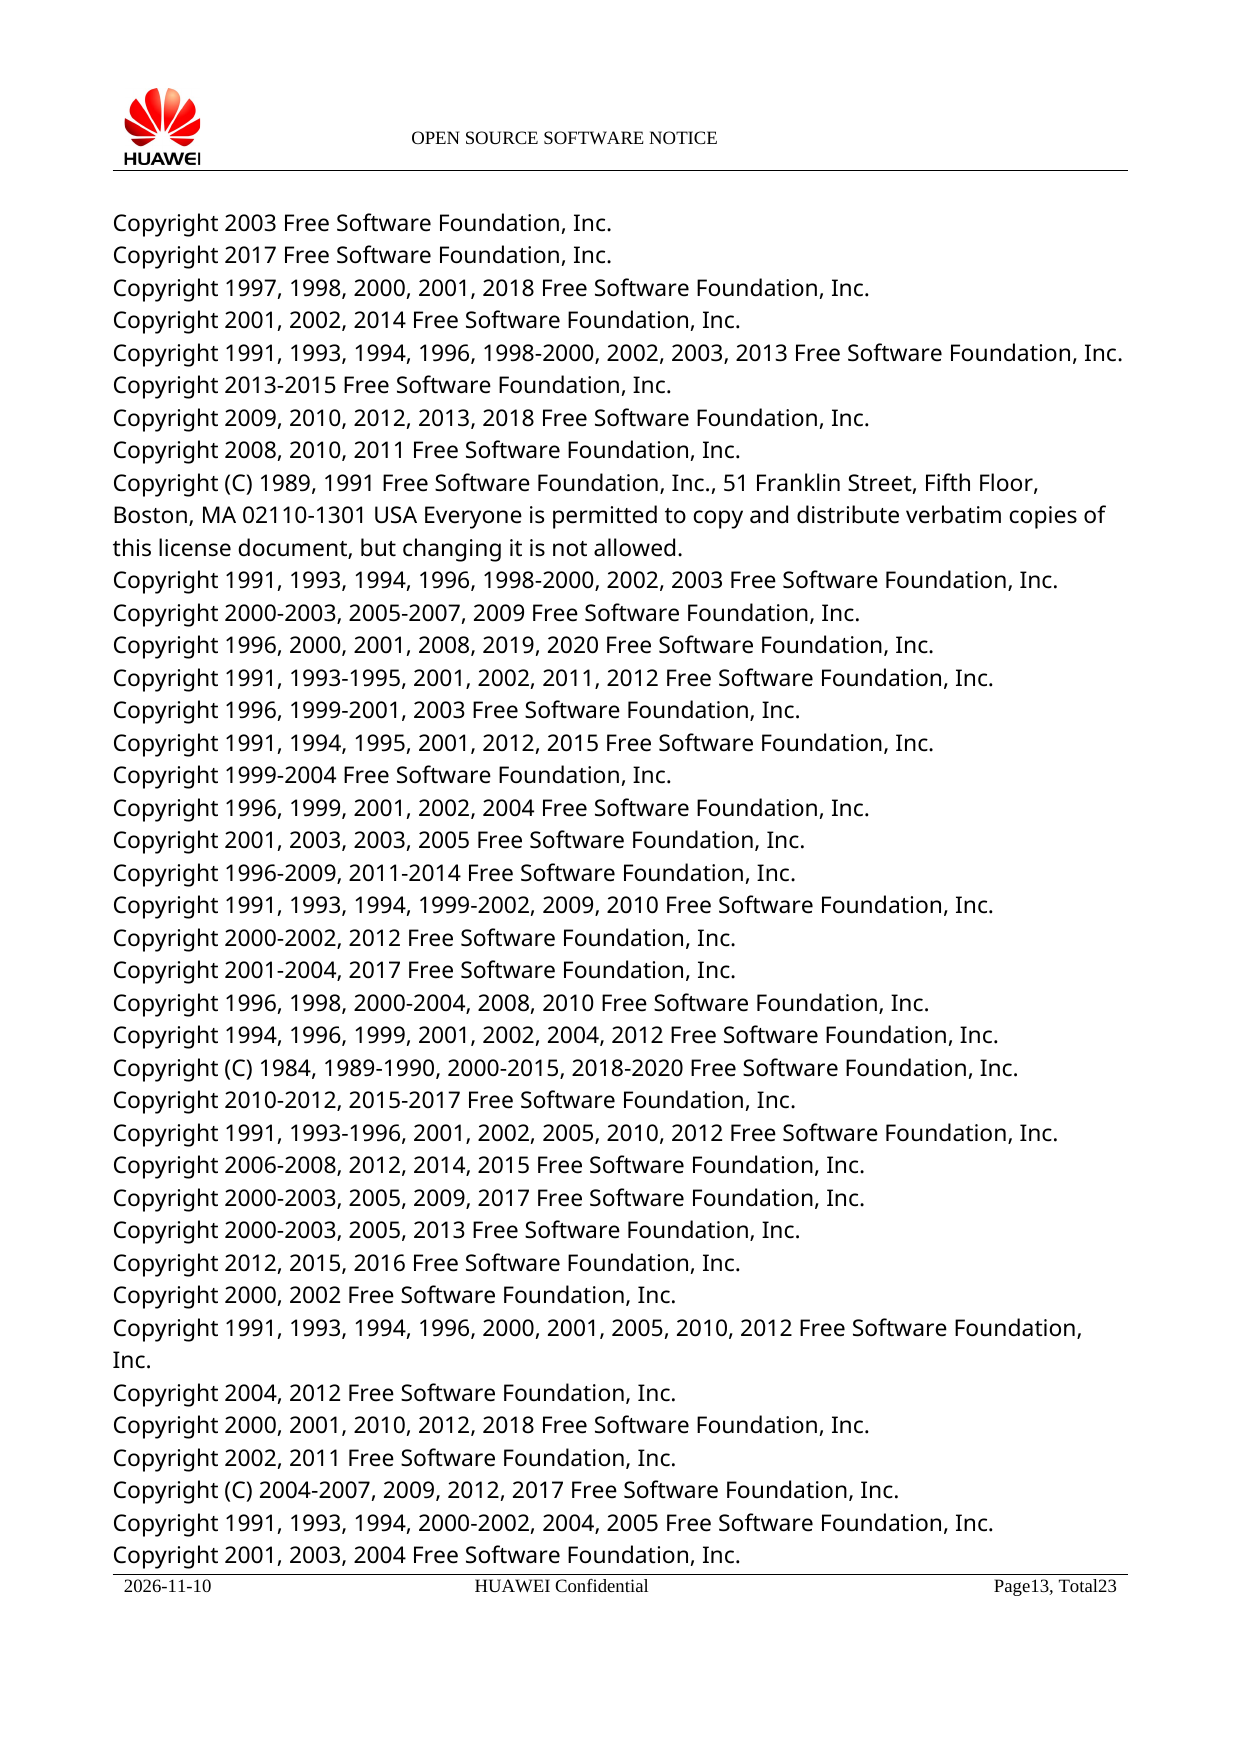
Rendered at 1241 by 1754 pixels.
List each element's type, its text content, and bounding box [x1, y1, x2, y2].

picture [124, 88, 201, 165]
